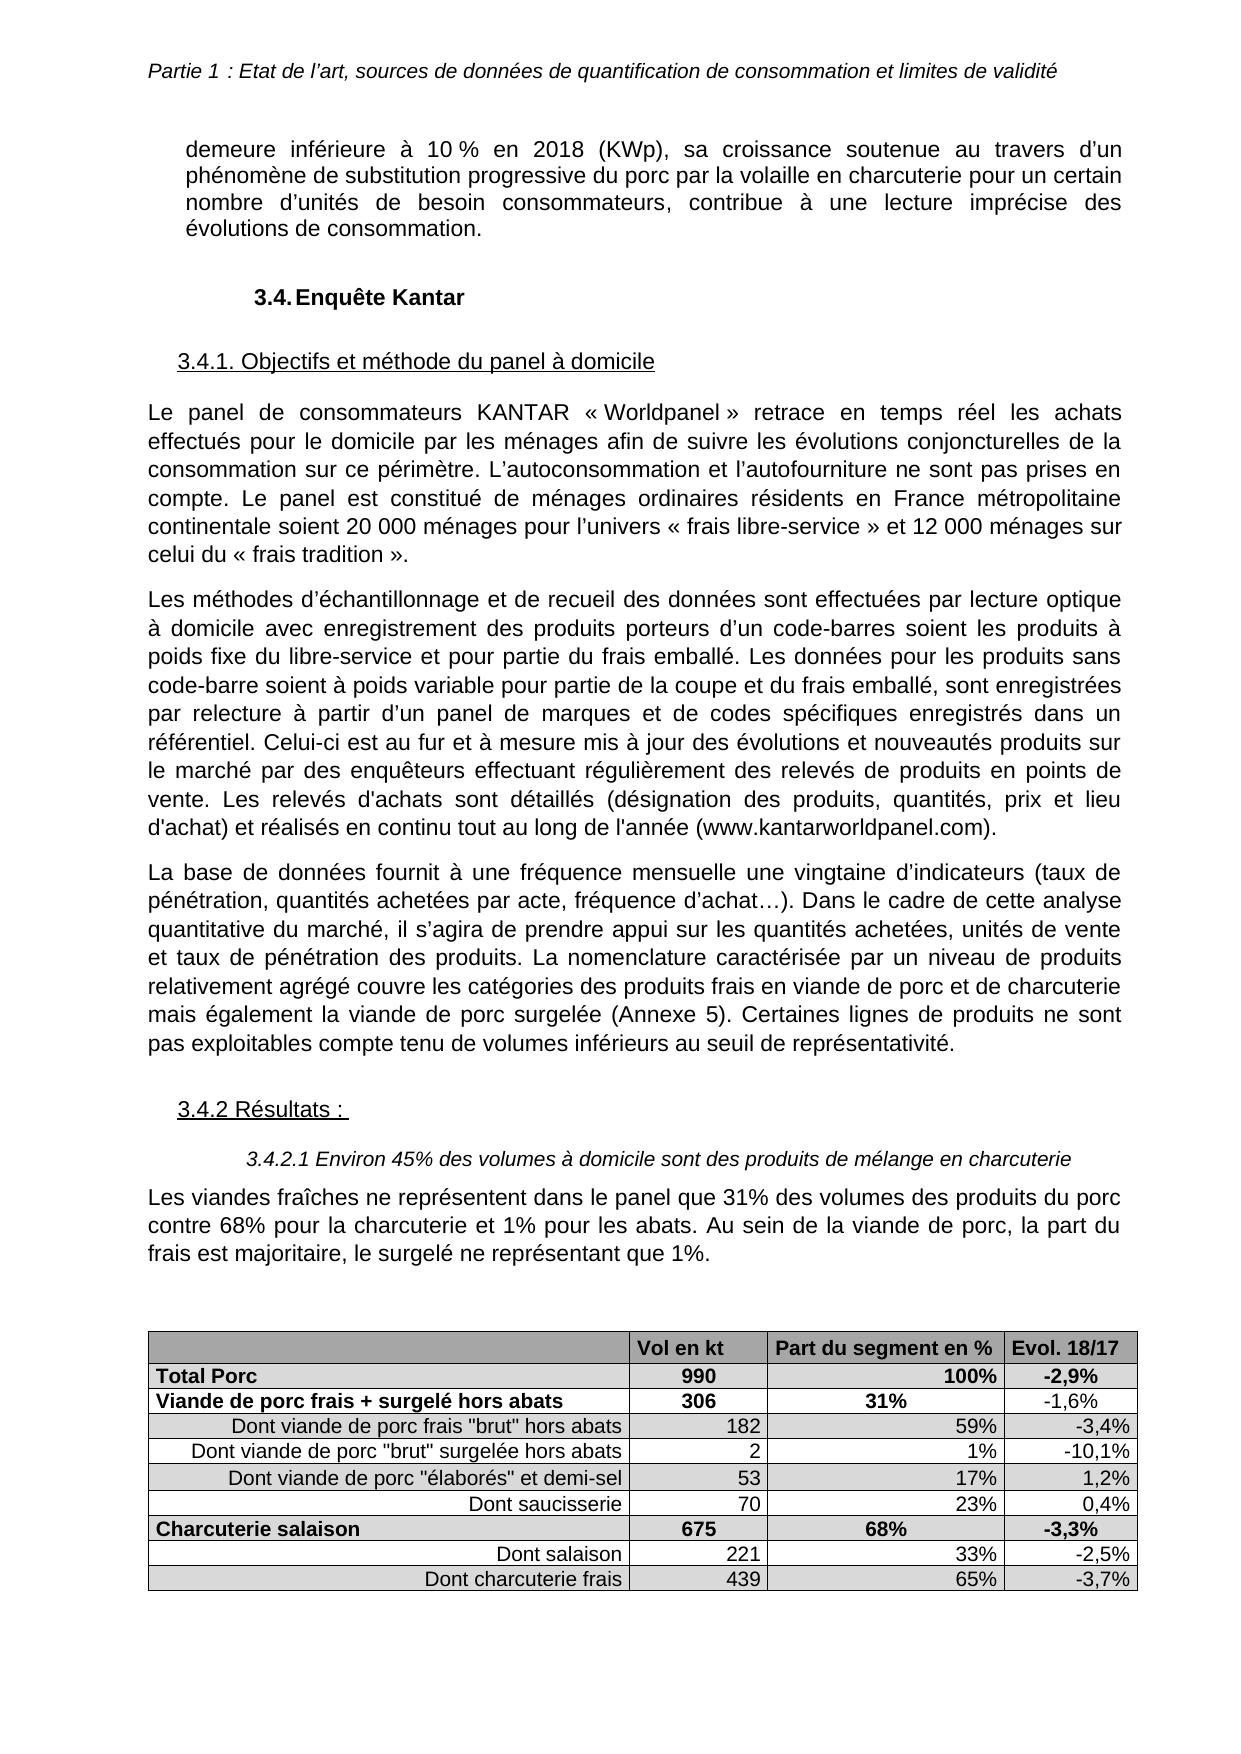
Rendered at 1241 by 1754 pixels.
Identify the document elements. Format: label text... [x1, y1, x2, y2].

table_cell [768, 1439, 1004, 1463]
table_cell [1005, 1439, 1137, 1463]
text Les viandes fraîches ne représentent dans le panel que 31% des volumes des produits du porc contre 68% pour la charcuterie et 1% pour les abats. Au sein de la viande de porc, la part du frais est majoritaire, le surgelé ne représentant que 1%. [148, 1183, 1122, 1267]
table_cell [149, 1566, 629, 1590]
subtitle 3.4.2 Résultats : [177, 1096, 1122, 1122]
table_cell 990 [630, 1364, 767, 1388]
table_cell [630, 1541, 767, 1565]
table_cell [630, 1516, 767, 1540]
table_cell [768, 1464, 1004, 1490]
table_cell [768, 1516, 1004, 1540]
subtitle 3.4.2.1 Environ 45% des volumes à domicile sont des produits de mélange en charcuterie [246, 1147, 1122, 1171]
table_cell 182 [630, 1414, 767, 1438]
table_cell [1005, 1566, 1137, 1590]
table_cell -2,9% [1005, 1364, 1137, 1388]
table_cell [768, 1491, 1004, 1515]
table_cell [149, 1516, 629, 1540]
table_cell Dont viande de porc frais "brut" hors abats [149, 1414, 629, 1438]
table_cell Total Porc [149, 1364, 629, 1388]
text Les méthodes d’échantillonnage et de recueil des données sont effectuées par lecture optique à domicile avec enregistrement des produits porteurs d’un code-barres soient les produits à poids fixe du libre-service et pour partie du frais emballé. Les données pour les produits sans code-barre soient à poids variable pour partie de la coupe et du frais emballé, sont enregistrées par relecture à partir d’un panel de marques et de codes spécifiques enregistrés dans un référentiel. Celui-ci est au fur et à mesure mis à jour des évolutions et nouveautés produits sur le marché par des enquêteurs effectuant régulièrement des relevés de produits en points de vente. Les relevés d'achats sont détaillés (désignation des produits, quantités, prix et lieu d'achat) et réalisés en continu tout au long de l'année (www.kantarworldpanel.com). [148, 586, 1122, 840]
table_cell 100% [768, 1364, 1004, 1388]
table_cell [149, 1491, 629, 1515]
text Le panel de consommateurs KANTAR « Worldpanel » retrace en temps réel les achats effectués pour le domicile par les ménages afin de suivre les évolutions conjoncturelles de la consommation sur ce périmètre. L’autoconsommation et l’autofourniture ne sont pas prises en compte. Le panel est constitué de ménages ordinaires résidents en France métropolitaine continentale soient 20 000 ménages pour l’univers « frais libre-service » et 12 000 ménages sur celui du « frais tradition ». [148, 399, 1122, 568]
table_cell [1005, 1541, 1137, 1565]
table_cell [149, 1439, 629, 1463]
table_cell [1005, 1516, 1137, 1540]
table_cell 306 [630, 1389, 767, 1413]
table_cell Viande de porc frais + surgelé hors abats [149, 1389, 629, 1413]
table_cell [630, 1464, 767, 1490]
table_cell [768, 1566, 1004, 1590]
table_header [149, 1332, 629, 1363]
table_header Part du segment en % [768, 1332, 1004, 1363]
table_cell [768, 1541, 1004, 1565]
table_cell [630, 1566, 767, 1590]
text La base de données fournit à une fréquence mensuelle une vingtaine d’indicateurs (taux de pénétration, quantités achetées par acte, fréquence d’achat…). Dans le cadre de cette analyse quantitative du marché, il s’agira de prendre appui sur les quantités achetées, unités de vente et taux de pénétration des produits. La nomenclature caractérisée par un niveau de produits relativement agrégé couvre les catégories des produits frais en viande de porc et de charcuterie mais également la viande de porc surgelée (Annexe 5). Certaines lignes de produits ne sont pas exploitables compte tenu de volumes inférieurs au seuil de représentativité. [148, 859, 1122, 1056]
table_header Vol en kt [630, 1332, 767, 1363]
subtitle 3.4.1. Objectifs et méthode du panel à domicile [177, 348, 1122, 374]
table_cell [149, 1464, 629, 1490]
subtitle 3.4. Enquête Kantar [254, 284, 1122, 310]
table_cell 59% [768, 1414, 1004, 1438]
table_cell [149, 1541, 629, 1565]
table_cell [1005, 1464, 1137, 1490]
table_cell 31% [768, 1389, 1004, 1413]
table_header Evol. 18/17 [1005, 1332, 1137, 1363]
table_cell -1,6% [1005, 1389, 1137, 1413]
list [148, 136, 1122, 241]
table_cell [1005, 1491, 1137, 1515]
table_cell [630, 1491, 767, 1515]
table_cell -3,4% [1005, 1414, 1137, 1438]
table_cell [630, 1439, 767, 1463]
